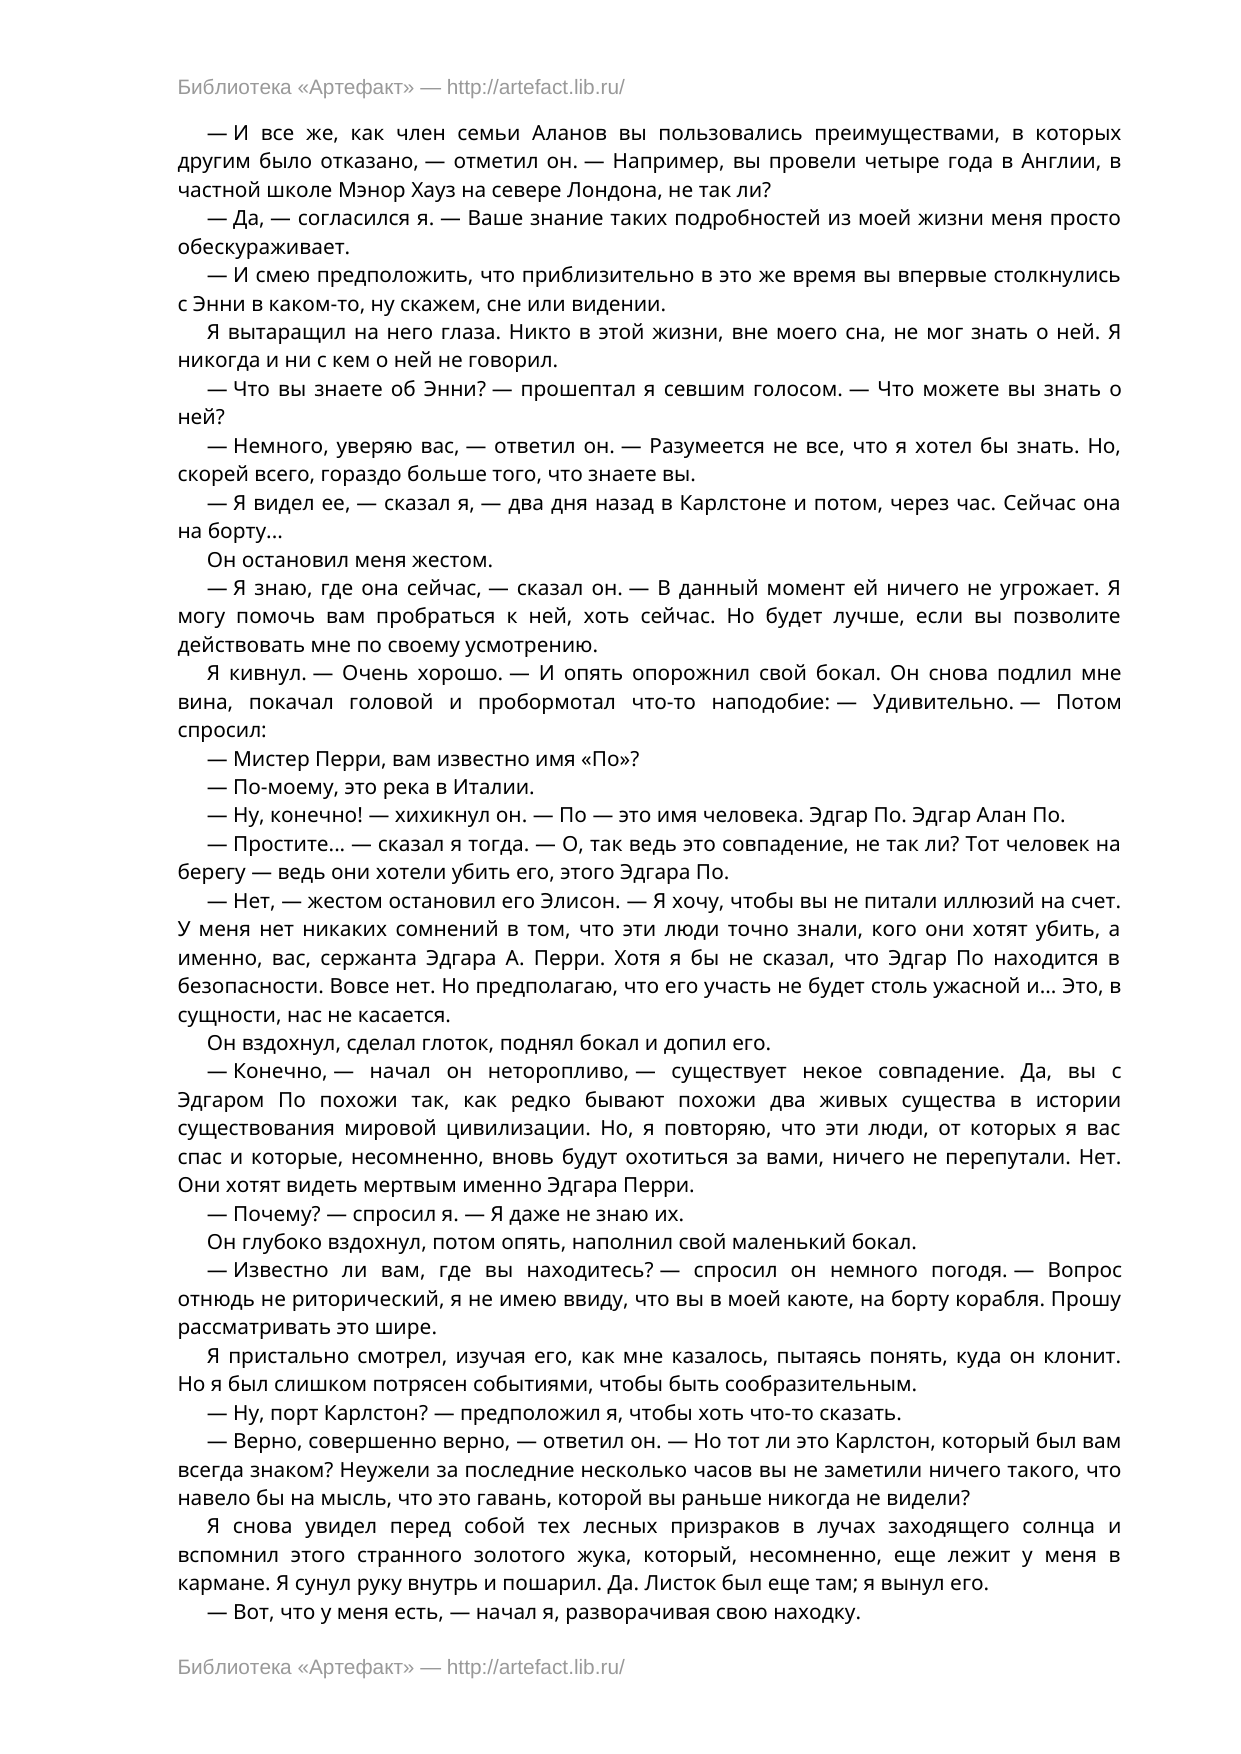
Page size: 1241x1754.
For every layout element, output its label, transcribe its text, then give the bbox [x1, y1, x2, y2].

text — Ну, конечно! — хихикнул он. — По — это имя человека. Эдгар По. Эдгар Алан По. [177, 801, 1122, 829]
text — Нет, — жестом остановил его Элисон. — Я хочу, чтобы вы не питали иллюзий на счет. У меня нет никаких сомнений в том, что эти люди точно знали, кого они хотят убить, а именно, вас, сержанта Эдгара А. Перри. Хотя я бы не сказал, что Эдгар По находится в безопасности. Вовсе нет. Но предполагаю, что его участь не будет столь ужасной и... Это, в сущности, нас не касается. [177, 886, 1122, 1028]
text — Я видел ее, — сказал я, — два дня назад в Карлстоне и потом, через час. Сейчас она на борту... [177, 488, 1122, 545]
text — По-моему, это река в Италии. [177, 772, 1122, 801]
text — Ну, порт Карлстон? — предположил я, чтобы хоть что-то сказать. [177, 1398, 1122, 1426]
text — Да, — согласился я. — Ваше знание таких подробностей из моей жизни меня просто обескураживает. [177, 203, 1122, 260]
text — Немного, уверяю вас, — ответил он. — Разумеется не все, что я хотел бы знать. Но, скорей всего, гораздо больше того, что знаете вы. [177, 431, 1122, 488]
text — Мистер Перри, вам известно имя «По»? [177, 744, 1122, 772]
text — Почему? — спросил я. — Я даже не знаю их. [177, 1199, 1122, 1227]
text — Простите... — сказал я тогда. — О, так ведь это совпадение, не так ли? Тот человек на берегу — ведь они хотели убить его, этого Эдгара По. [177, 829, 1122, 886]
text Он вздохнул, сделал глоток, поднял бокал и допил его. [177, 1028, 1122, 1057]
text Он остановил меня жестом. [177, 545, 1122, 573]
text Он глубоко вздохнул, потом опять, наполнил свой маленький бокал. [177, 1227, 1122, 1256]
text Я кивнул. — Очень хорошо. — И опять опорожнил свой бокал. Он снова подлил мне вина, покачал головой и пробормотал что-то наподобие: — Удивительно. — Потом спросил: [177, 658, 1122, 744]
text Я вытаращил на него глаза. Никто в этой жизни, вне моего сна, не мог знать о ней. Я никогда и ни с кем о ней не говорил. [177, 317, 1122, 374]
text Я снова увидел перед собой тех лесных призраков в лучах заходящего солнца и вспомнил этого странного золотого жука, который, несомненно, еще лежит у меня в кармане. Я сунул руку внутрь и пошарил. Да. Листок был еще там; я вынул его. [177, 1512, 1122, 1597]
text — Верно, совершенно верно, — ответил он. — Но тот ли это Карлстон, который был вам всегда знаком? Неужели за последние несколько часов вы не заметили ничего такого, что навело бы на мысль, что это гавань, которой вы раньше никогда не видели? [177, 1426, 1122, 1512]
text Я пристально смотрел, изучая его, как мне казалось, пытаясь понять, куда он клонит. Но я был слишком потрясен событиями, чтобы быть сообразительным. [177, 1341, 1122, 1398]
text — Конечно, — начал он неторопливо, — существует некое совпадение. Да, вы с Эдгаром По похожи так, как редко бывают похожи два живых существа в истории существования мировой цивилизации. Но, я повторяю, что эти люди, от которых я вас спас и которые, несомненно, вновь будут охотиться за вами, ничего не перепутали. Нет. Они хотят видеть мертвым именно Эдгара Перри. [177, 1057, 1122, 1199]
text — Известно ли вам, где вы находитесь? — спросил он немного погодя. — Вопрос отнюдь не риторический, я не имею ввиду, что вы в моей каюте, на борту корабля. Прошу рассматривать это шире. [177, 1256, 1122, 1341]
text — Что вы знаете об Энни? — прошептал я севшим голосом. — Что можете вы знать о ней? [177, 374, 1122, 431]
text — Я знаю, где она сейчас, — сказал он. — В данный момент ей ничего не угрожает. Я могу помочь вам пробраться к ней, хоть сейчас. Но будет лучше, если вы позволите действовать мне по своему усмотрению. [177, 573, 1122, 658]
text — И смею предположить, что приблизительно в это же время вы впервые столкнулись с Энни в каком-то, ну скажем, сне или видении. [177, 260, 1122, 317]
text — Вот, что у меня есть, — начал я, разворачивая свою находку. [177, 1597, 1122, 1625]
text — И все же, как член семьи Аланов вы пользовались преимуществами, в которых другим было отказано, — отметил он. — Например, вы провели четыре года в Англии, в частной школе Мэнор Хауз на севере Лондона, не так ли? [177, 118, 1122, 203]
